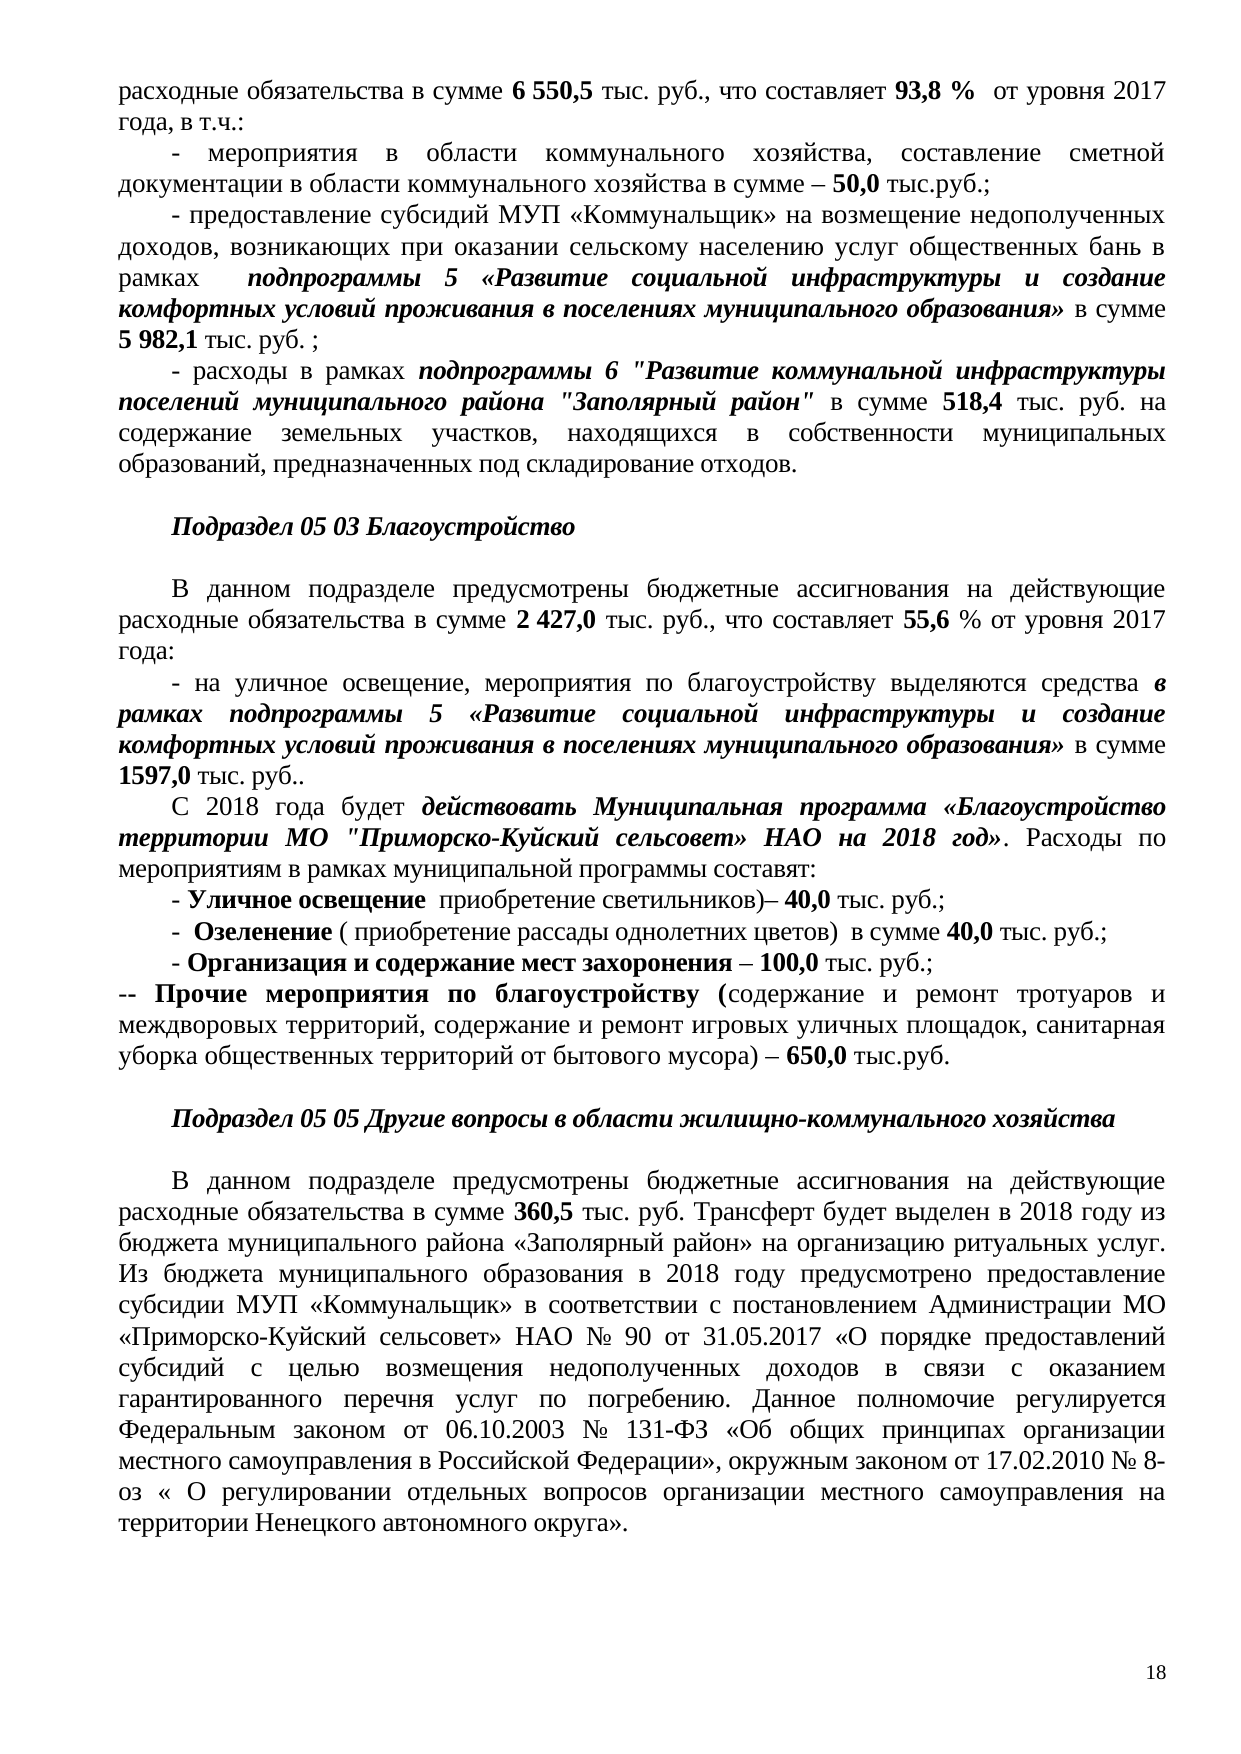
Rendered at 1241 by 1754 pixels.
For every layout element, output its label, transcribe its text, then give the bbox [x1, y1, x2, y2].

text В данном подразделе предусмотрены бюджетные ассигнования на действующие расходные обязательства в сумме 360,5 тыс. руб. Трансферт будет выделен в 2018 году из бюджета муниципального района «Заполярный район» на организацию ритуальных услуг. Из бюджета муниципального образования в 2018 году предусмотрено предоставление субсидии МУП «Коммунальщик» в соответствии с постановлением Администрации МО «Приморско-Куйский сельсовет» НАО № 90 от 31.05.2017 «О порядке предоставлений субсидий с целью возмещения недополученных доходов в связи с оказанием гарантированного перечня услуг по погребению. Данное полномочие регулируется Федеральным законом от 06.10.2003 № 131-ФЗ «Об общих принципах организации местного самоуправления в Российской Федерации», окружным законом от 17.02.2010 № 8-оз « О регулировании отдельных вопросов организации местного самоуправления на территории Ненецкого автономного округа». [118, 1164, 1166, 1538]
text Подраздел 05 03 Благоустройство [118, 510, 1166, 541]
text С 2018 года будет действовать Муниципальная программа «Благоустройство территории МО "Приморско-Куйский сельсовет» НАО на 2018 год». Расходы по мероприятиям в рамках муниципальной программы составят: [118, 790, 1166, 884]
text - мероприятия в области коммунального хозяйства, составление сметной документации в области коммунального хозяйства в сумме – 50,0 тыс.руб.; [118, 136, 1166, 198]
text В данном подразделе предусмотрены бюджетные ассигнования на действующие расходные обязательства в сумме 2 427,0 тыс. руб., что составляет 55,6 % от уровня 2017 года: [118, 572, 1166, 666]
text - Уличное освещение приобретение светильников)– 40,0 тыс. руб.; [118, 884, 1166, 915]
text Подраздел 05 05 Другие вопросы в области жилищно-коммунального хозяйства [118, 1102, 1166, 1133]
text -- Прочие мероприятия по благоустройству (содержание и ремонт тротуаров и междворовых территорий, содержание и ремонт игровых уличных площадок, санитарная уборка общественных территорий от бытового мусора) – 650,0 тыс.руб. [118, 977, 1166, 1071]
text - Организация и содержание мест захоронения – 100,0 тыс. руб.; [118, 946, 1166, 977]
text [118, 74, 1166, 136]
text - Озеленение ( приобретение рассады однолетних цветов) в сумме 40,0 тыс. руб.; [118, 915, 1166, 946]
text - предоставление субсидий МУП «Коммунальщик» на возмещение недополученных доходов, возникающих при оказании сельскому населению услуг общественных бань в рамках подпрограммы 5 «Развитие социальной инфраструктуры и создание комфортных условий проживания в поселениях муниципального образования» в сумме 5 982,1 тыс. руб. ; [118, 198, 1166, 354]
text - расходы в рамках подпрограммы 6 "Развитие коммунальной инфраструктуры поселений муниципального района "Заполярный район" в сумме 518,4 тыс. руб. на содержание земельных участков, находящихся в собственности муниципальных образований, предназначенных под складирование отходов. [118, 354, 1166, 479]
text - на уличное освещение, мероприятия по благоустройству выделяются средства в рамках подпрограммы 5 «Развитие социальной инфраструктуры и создание комфортных условий проживания в поселениях муниципального образования» в сумме 1597,0 тыс. руб.. [118, 666, 1166, 790]
